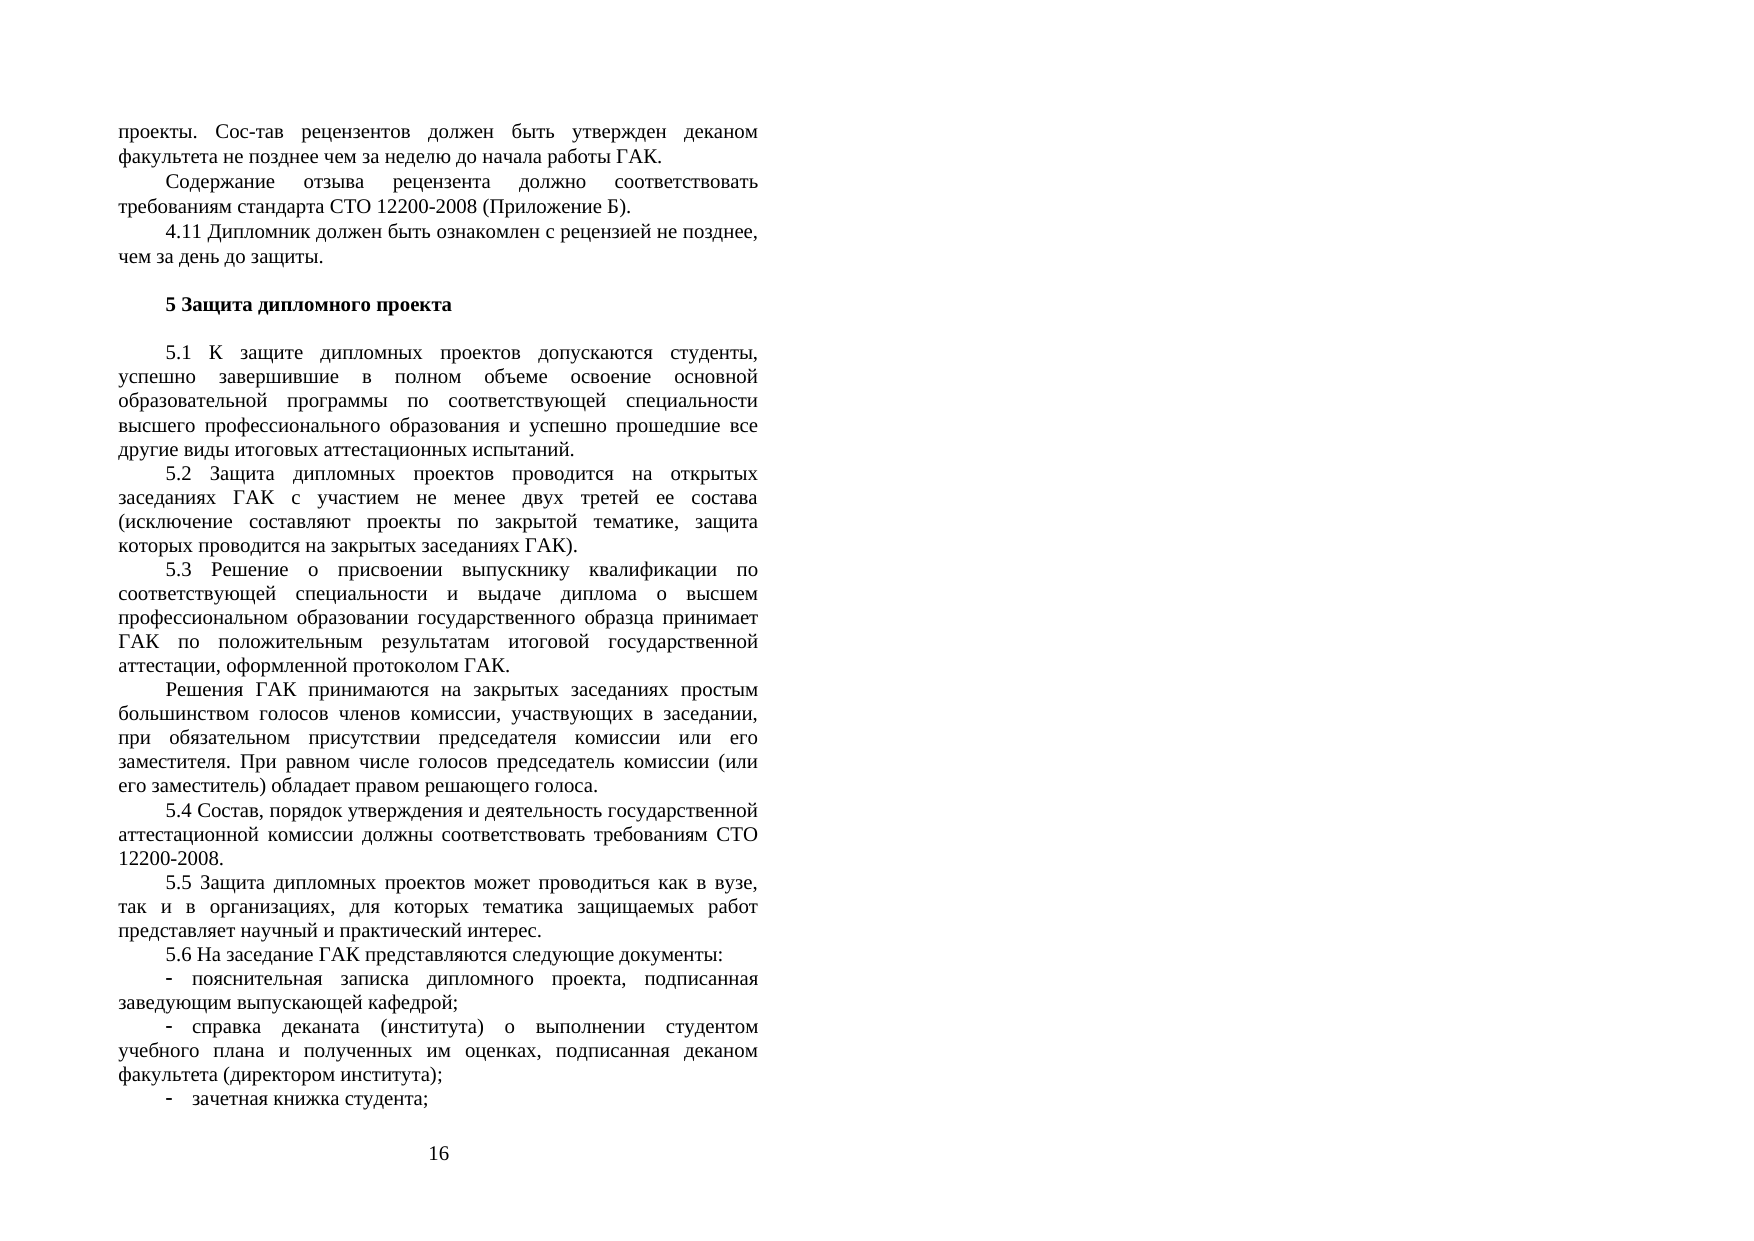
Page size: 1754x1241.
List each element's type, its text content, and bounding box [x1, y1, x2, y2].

text 5.1 К защите дипломных проектов допускаются студенты, успешно завершившие в полном объеме освоение основной образовательной программы по соответствующей специальности высшего профессионального образования и успешно прошедшие все другие виды итоговых аттестационных испытаний. [118, 340, 759, 461]
text 5.5 Защита дипломных проектов может проводиться как в вузе, так и в организациях, для которых тематика защищаемых работ представляет научный и практический интерес. [118, 870, 759, 942]
text Содержание отзыва рецензента должно соответствовать требованиям стандарта СТО 12200-2008 (Приложение Б). [118, 168, 759, 218]
text справка деканата (института) о выполнении студентом учебного плана и полученных им оценках, подписанная деканом факультета (директором института); [118, 1014, 759, 1086]
text 5.4 Состав, порядок утверждения и деятельность государственной аттестационной комиссии должны соответствовать требованиям СТО 12200-2008. [118, 797, 759, 870]
text 4.11 Дипломник должен быть ознакомлен с рецензией не позднее, чем за день до защиты. [118, 218, 759, 268]
text 5.3 Решение о присвоении выпускнику квалификации по соответствующей специальности и выдаче диплома о высшем профессиональном образовании государственного образца принимает ГАК по положительным результатам итоговой государственной аттестации, оформленной протоколом ГАК. [118, 557, 759, 677]
text Решения ГАК принимаются на закрытых заседаниях простым большинством голосов членов комиссии, участвующих в заседании, при обязательном присутствии председателя комиссии или его заместителя. При равном числе голосов председатель комиссии (или его заместитель) обладает правом решающего голоса. [118, 677, 759, 797]
text пояснительная записка дипломного проекта, подписанная заведующим выпускающей кафедрой; [118, 966, 759, 1014]
subtitle 5 Защита дипломного проекта [118, 292, 759, 316]
text 5.6 На заседание ГАК представляются следующие документы: [118, 942, 759, 966]
text зачетная книжка студента; [118, 1086, 759, 1110]
text 5.2 Защита дипломных проектов проводится на открытых заседаниях ГАК с участием не менее двух третей ее состава (исключение составляют проекты по закрытой тематике, защита которых проводится на закрытых заседаниях ГАК). [118, 461, 759, 557]
